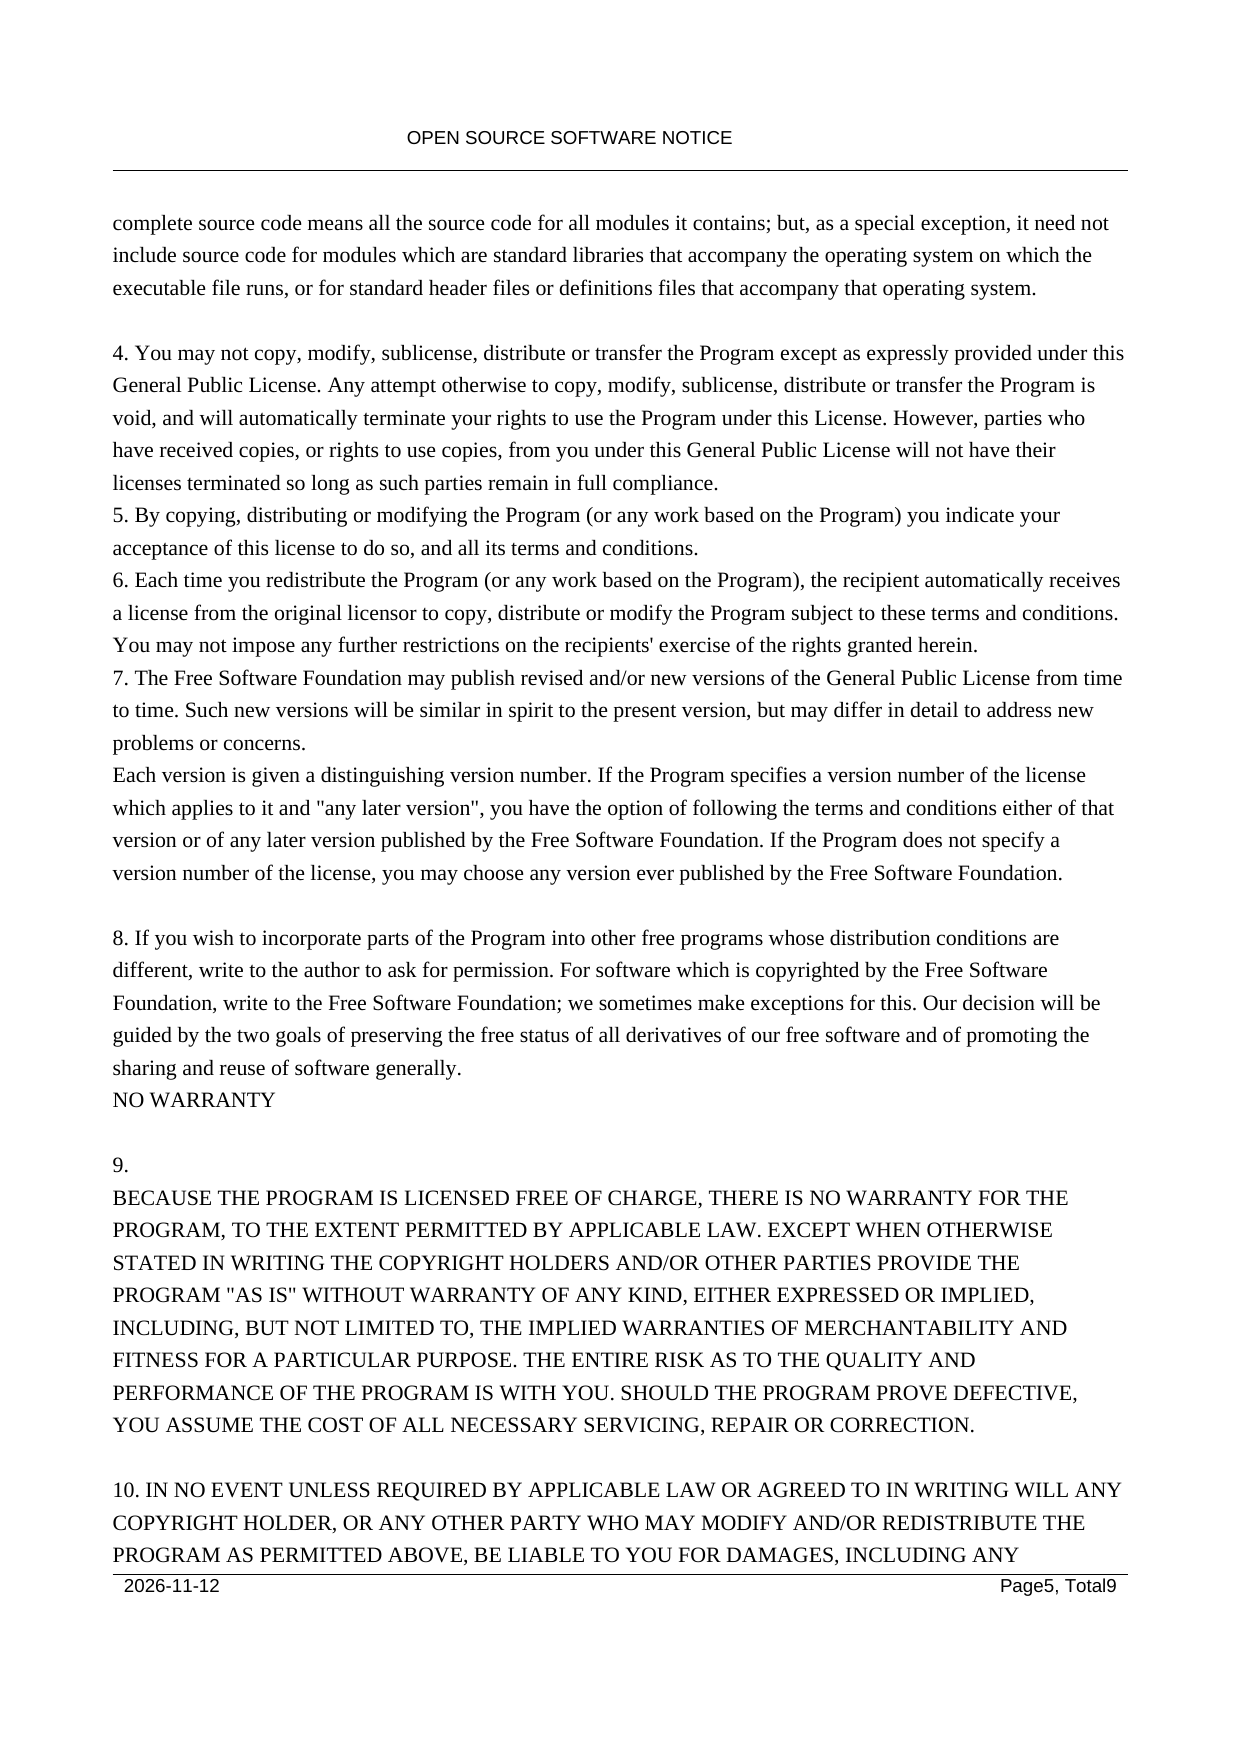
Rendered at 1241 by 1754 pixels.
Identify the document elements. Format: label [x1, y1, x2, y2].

text [112, 206, 1128, 1571]
